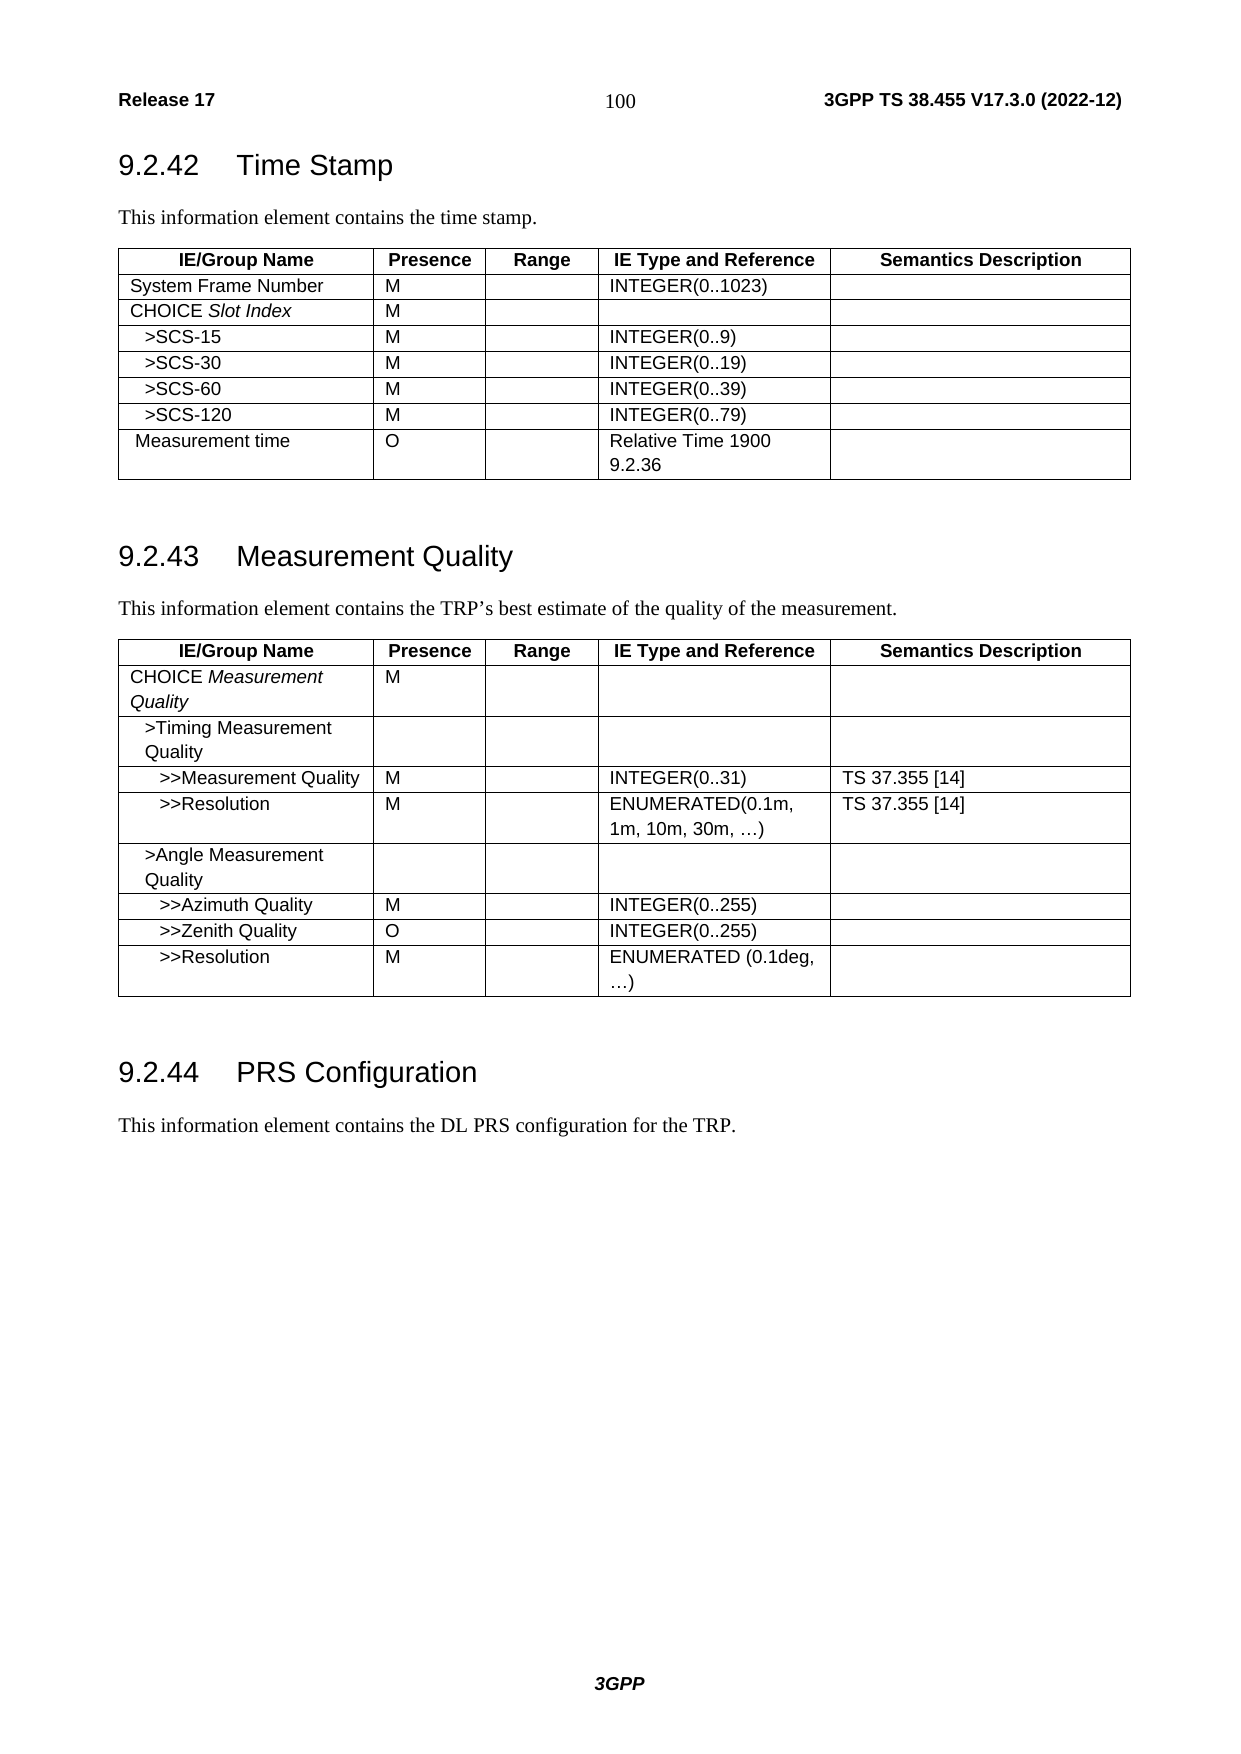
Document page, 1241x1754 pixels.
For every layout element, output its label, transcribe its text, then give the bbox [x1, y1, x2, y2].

text This information element contains the TRP’s best estimate of the quality of the measurement. [118, 596, 1122, 620]
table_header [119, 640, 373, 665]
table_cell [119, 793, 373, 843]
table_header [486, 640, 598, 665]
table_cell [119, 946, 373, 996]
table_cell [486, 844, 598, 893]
text This information element contains the time stamp. [118, 205, 1122, 229]
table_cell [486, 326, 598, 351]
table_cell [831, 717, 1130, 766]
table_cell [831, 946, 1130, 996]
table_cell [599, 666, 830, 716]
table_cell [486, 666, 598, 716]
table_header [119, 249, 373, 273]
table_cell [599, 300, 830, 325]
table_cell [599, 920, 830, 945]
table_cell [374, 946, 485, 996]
subtitle 9.2.42 Time Stamp [118, 147, 1122, 181]
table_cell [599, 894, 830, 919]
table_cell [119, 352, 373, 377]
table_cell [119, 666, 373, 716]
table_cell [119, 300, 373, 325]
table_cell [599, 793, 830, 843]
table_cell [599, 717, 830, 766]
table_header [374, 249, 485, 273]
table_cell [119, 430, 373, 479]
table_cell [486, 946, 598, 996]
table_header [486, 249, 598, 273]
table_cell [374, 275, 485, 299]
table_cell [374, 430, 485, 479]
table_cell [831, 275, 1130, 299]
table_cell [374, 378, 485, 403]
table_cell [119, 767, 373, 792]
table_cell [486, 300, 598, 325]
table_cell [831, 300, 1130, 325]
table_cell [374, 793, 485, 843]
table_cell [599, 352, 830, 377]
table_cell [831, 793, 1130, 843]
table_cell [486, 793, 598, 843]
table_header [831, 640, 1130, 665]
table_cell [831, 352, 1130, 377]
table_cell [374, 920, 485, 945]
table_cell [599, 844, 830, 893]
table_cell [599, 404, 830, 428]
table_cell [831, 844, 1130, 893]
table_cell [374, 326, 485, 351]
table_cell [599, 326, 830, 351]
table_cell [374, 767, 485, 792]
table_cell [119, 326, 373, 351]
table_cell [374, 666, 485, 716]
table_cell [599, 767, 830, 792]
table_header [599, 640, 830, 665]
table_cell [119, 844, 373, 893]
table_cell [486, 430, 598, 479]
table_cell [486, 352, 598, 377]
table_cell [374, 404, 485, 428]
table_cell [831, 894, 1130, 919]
subtitle 9.2.44 PRS Configuration [118, 1055, 1122, 1089]
text This information element contains the DL PRS configuration for the TRP. [118, 1113, 1122, 1137]
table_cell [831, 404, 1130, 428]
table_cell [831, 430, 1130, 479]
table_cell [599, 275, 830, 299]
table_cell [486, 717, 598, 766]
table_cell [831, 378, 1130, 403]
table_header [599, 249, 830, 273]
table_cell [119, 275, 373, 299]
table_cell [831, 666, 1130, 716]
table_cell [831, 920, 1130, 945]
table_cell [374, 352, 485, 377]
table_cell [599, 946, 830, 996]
subtitle 9.2.43 Measurement Quality [118, 539, 1122, 572]
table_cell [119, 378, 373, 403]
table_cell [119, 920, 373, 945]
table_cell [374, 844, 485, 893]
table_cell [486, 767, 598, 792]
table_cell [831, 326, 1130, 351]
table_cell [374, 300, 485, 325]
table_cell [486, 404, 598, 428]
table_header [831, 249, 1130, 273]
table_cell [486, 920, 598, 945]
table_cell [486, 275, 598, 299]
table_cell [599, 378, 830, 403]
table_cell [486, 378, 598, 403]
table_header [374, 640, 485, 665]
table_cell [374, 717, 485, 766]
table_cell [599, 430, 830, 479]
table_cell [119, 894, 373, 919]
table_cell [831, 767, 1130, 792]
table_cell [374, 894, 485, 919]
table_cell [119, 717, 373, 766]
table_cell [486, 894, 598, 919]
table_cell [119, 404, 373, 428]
